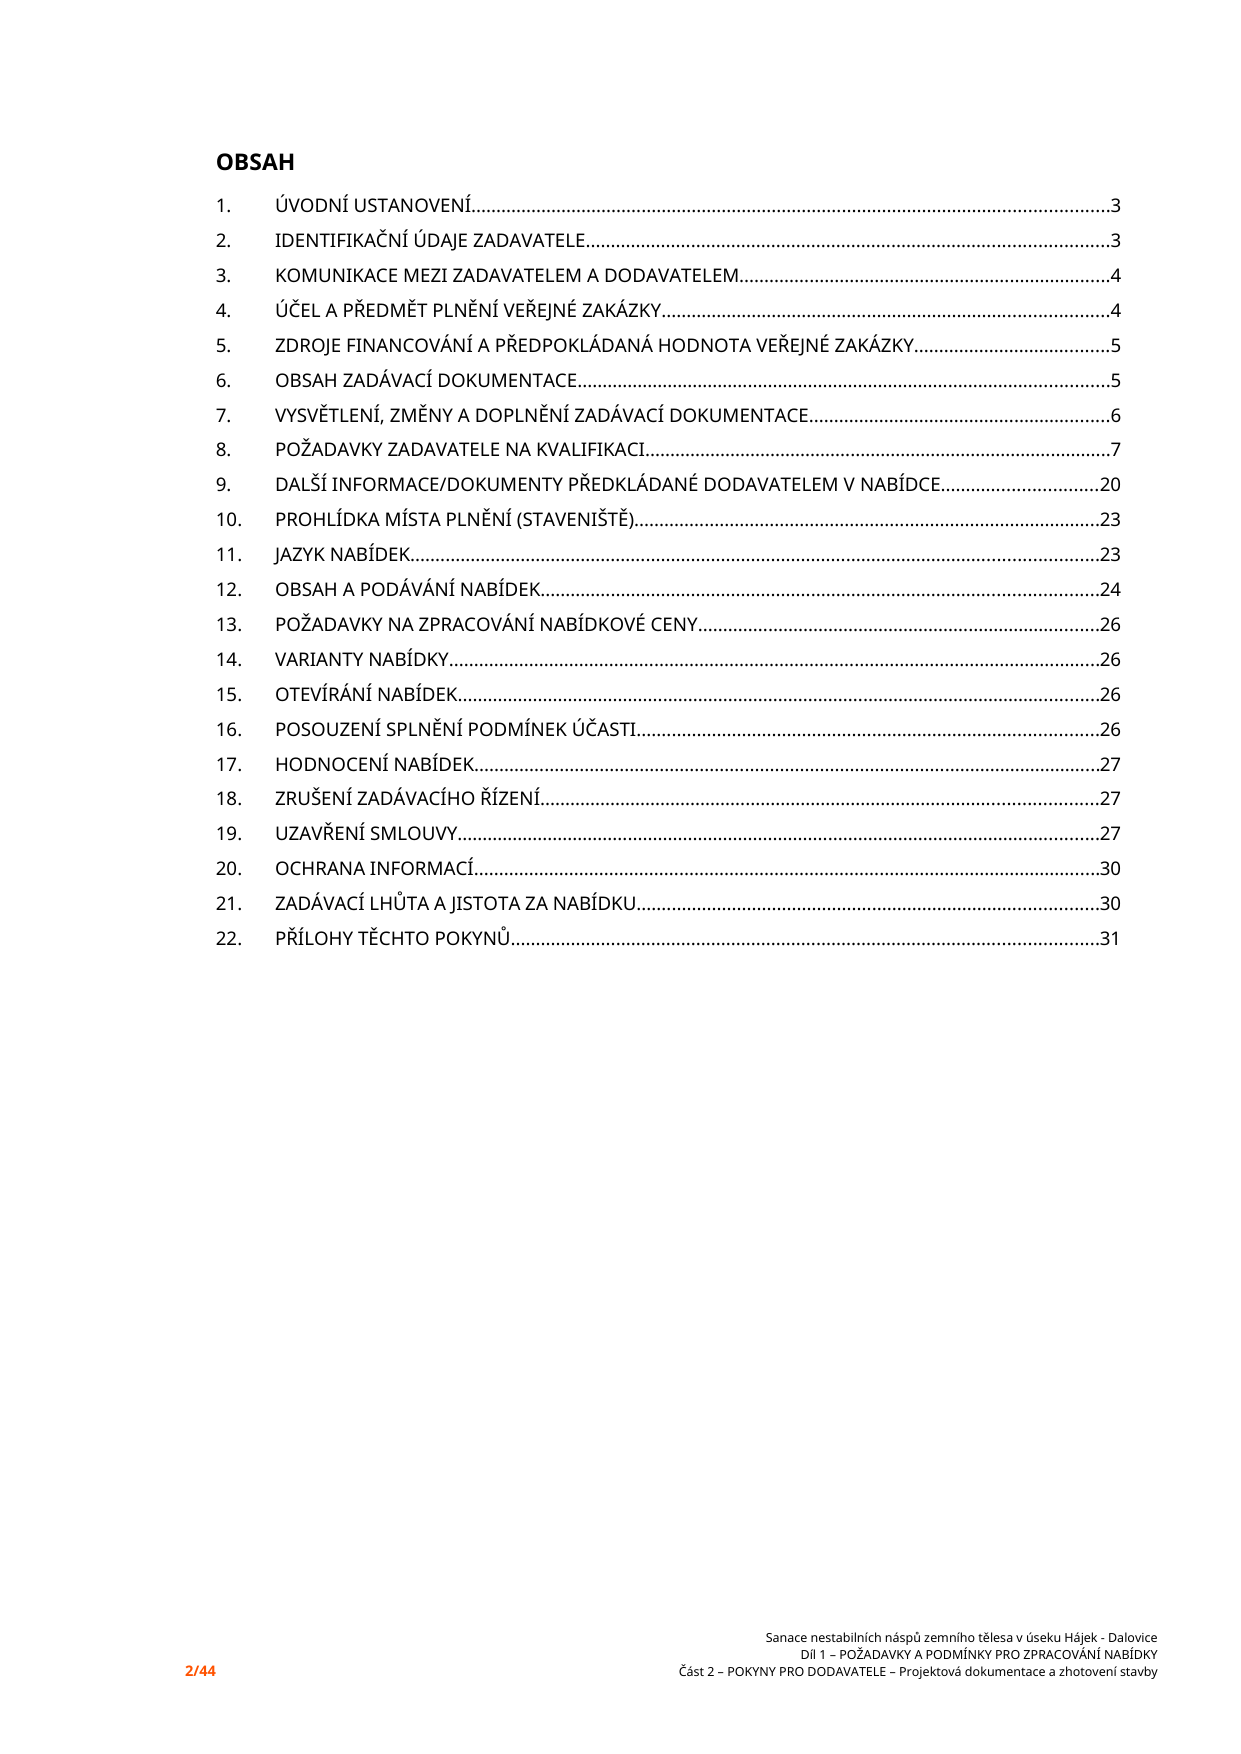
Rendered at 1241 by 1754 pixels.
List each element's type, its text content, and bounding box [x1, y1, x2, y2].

text 8. POŽADAVKY ZADAVATELE NA KVALIFIKACI 7 [216, 437, 1122, 462]
text 9. DALŠÍ INFORMACE/DOKUMENTY PŘEDKLÁDANÉ DODAVATELEM v NABÍDCE 20 [216, 472, 1122, 497]
text 17. HODNOCENÍ NABÍDEK 27 [216, 751, 1122, 776]
text 18. ZRUŠENÍ ZADÁVACÍHO ŘÍZENÍ 27 [216, 786, 1122, 811]
text 10. PROHLÍDKA MÍSTA PLNĚNÍ (STAVENIŠTĚ) 23 [216, 507, 1122, 532]
text 14. VARIANTY NABÍDKY 26 [216, 646, 1122, 672]
text 12. OBSAH a PODÁVÁNÍ NABÍDEK 24 [216, 576, 1122, 602]
text 16. POSOUZENÍ SPLNĚNÍ PODMÍNEK ÚČASTI 26 [216, 716, 1122, 741]
text 6. OBSAH ZADÁVACÍ DOKUMENTACE 5 [216, 367, 1122, 392]
text 3. KOMUNIKACE MEZI ZADAVATELEM a DODAVATELEM 4 [216, 262, 1122, 288]
text 13. POŽADAVKY NA ZPRACOVÁNÍ NABÍDKOVÉ CENY 26 [216, 611, 1122, 637]
text 20. OCHRANA INFORMACÍ 30 [216, 856, 1122, 881]
text 5. ZDROJE FINANCOVÁNÍ a PŘEDPOKLÁDANÁ HODNOTA VEŘEJNÉ ZAKÁZKY 5 [216, 332, 1122, 358]
text 2. IDENTIFIKAČNÍ ÚDAJE ZADAVATELE 3 [216, 227, 1122, 253]
text 21. ZADÁVACÍ LHŮTA A JISTOTA ZA NABÍDKU 30 [216, 890, 1122, 916]
text 19. UZAVŘENÍ SMLOUVY 27 [216, 821, 1122, 846]
text 15. OTEVÍRÁNÍ NABÍDEK 26 [216, 681, 1122, 707]
text 11. JAZYK NABÍDEK 23 [216, 541, 1122, 567]
text 1. ÚVODNÍ USTANOVENÍ 3 [216, 192, 1122, 218]
text 4. ÚČEL a PŘEDMĚT PLNĚNÍ VEŘEJNÉ ZAKÁZKY 4 [216, 297, 1122, 323]
text 7. VYSVĚTLENÍ, ZMĚNY a DOPLNĚNÍ ZADÁVACÍ DOKUMENTACE 6 [216, 402, 1122, 427]
text Obsah [216, 146, 1122, 177]
text 22. PŘÍLOHY TĚCHTO POKYNŮ 31 [216, 925, 1122, 951]
